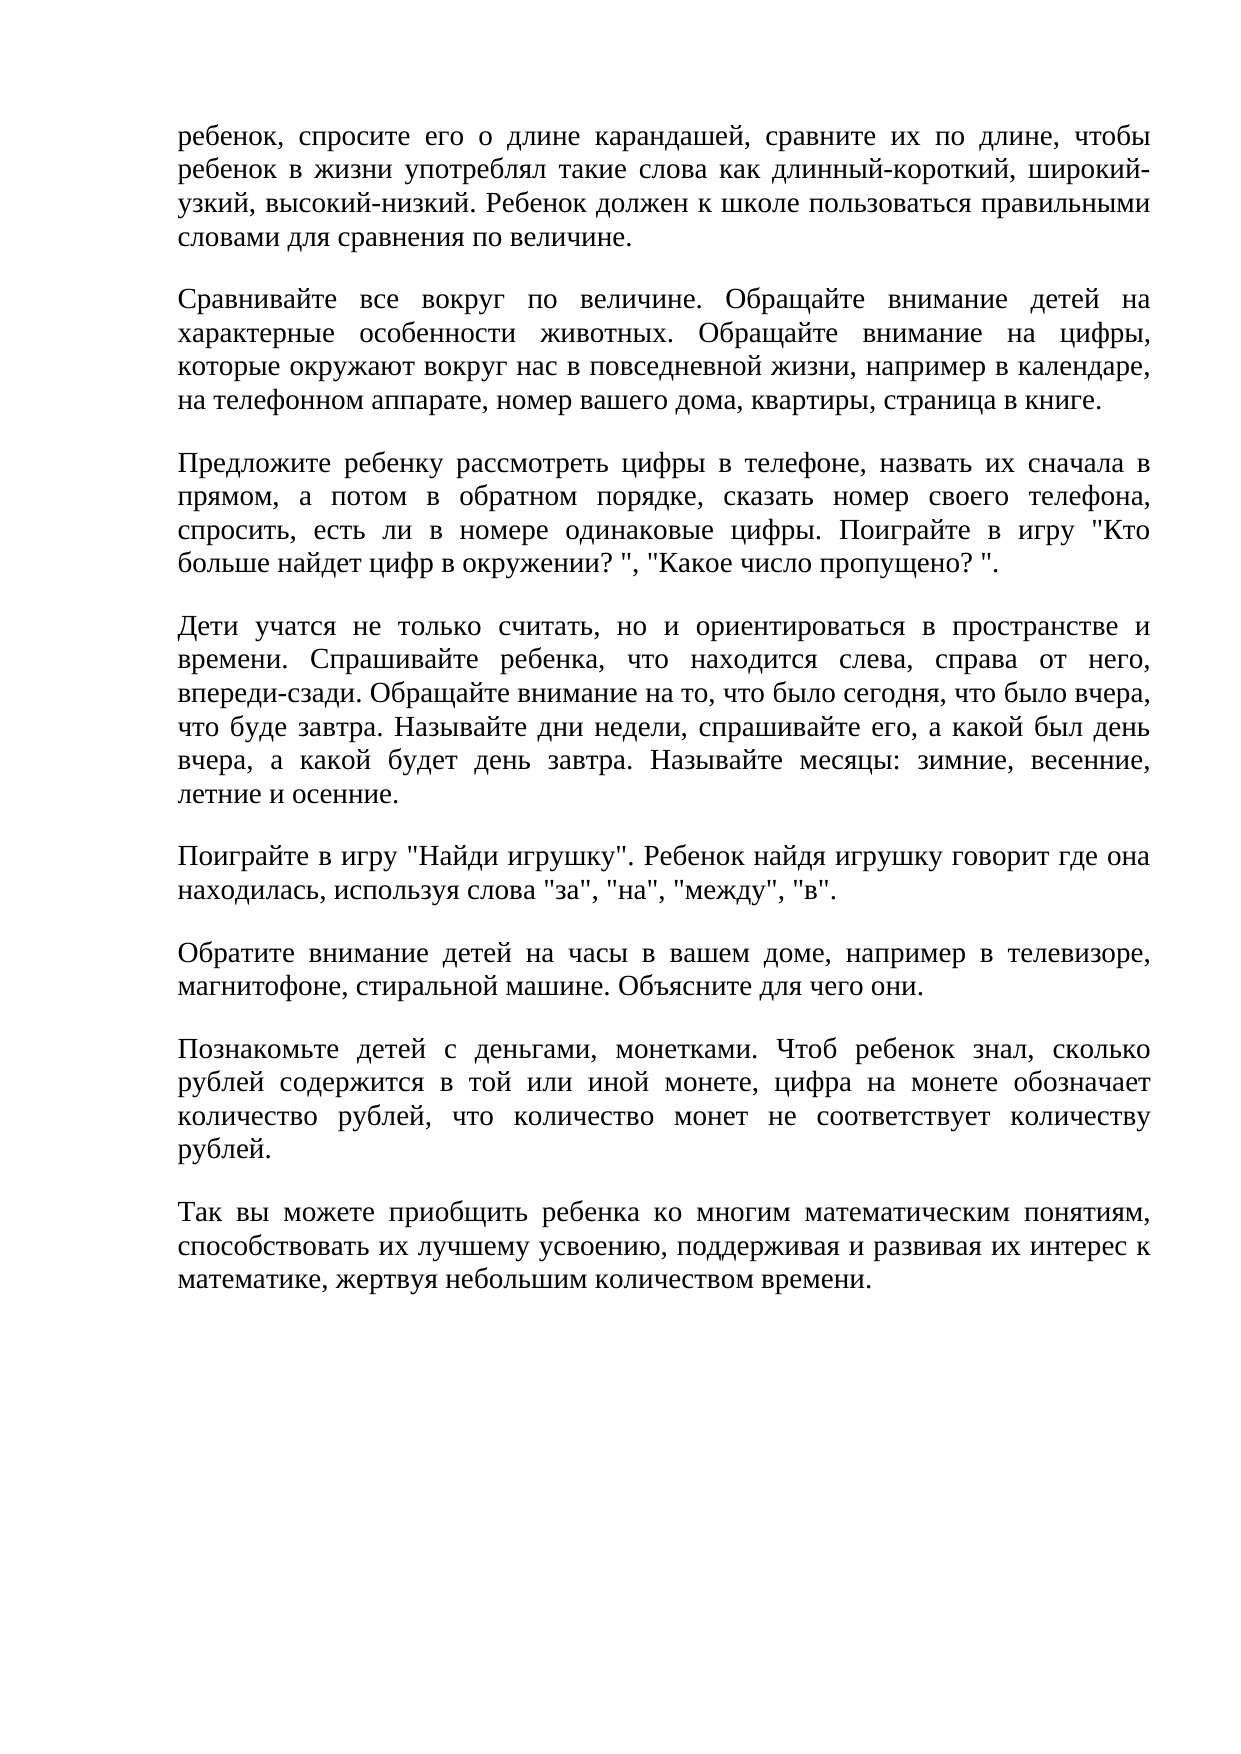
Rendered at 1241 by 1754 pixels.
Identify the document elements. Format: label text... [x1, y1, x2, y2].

text Поиграйте в игру "Найди игрушку". Ребенок найдя игрушку говорит где она находилась, используя слова "за", "на", "между", "в". [177, 838, 1152, 906]
text Предложите ребенку рассмотреть цифры в телефоне, назвать их сначала в прямом, а потом в обратном порядке, сказать номер своего телефона, спросить, есть ли в номере одинаковые цифры. Поиграйте в игру "Кто больше найдет цифр в окружении? ", "Какое число пропущено? ". [177, 445, 1152, 579]
text Обратите внимание детей на часы в вашем доме, например в телевизоре, магнитофоне, стиральной машине. Объясните для чего они. [177, 935, 1152, 1002]
text Познакомьте детей с деньгами, монетками. Чтоб ребенок знал, сколько рублей содержится в той или иной монете, цифра на монете обозначает количество рублей, что количество монет не соответствует количеству рублей. [177, 1031, 1152, 1165]
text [177, 118, 1152, 252]
text Сравнивайте все вокруг по величине. Обращайте внимание детей на характерные особенности животных. Обращайте внимание на цифры, которые окружают вокруг нас в повседневной жизни, например в календаре, на телефонном аппарате, номер вашего дома, квартиры, страница в книге. [177, 281, 1152, 416]
text Так вы можете приобщить ребенка ко многим математическим понятиям, способствовать их лучшему усвоению, поддерживая и развивая их интерес к математике, жертвуя небольшим количеством времени. [177, 1194, 1152, 1295]
text Дети учатся не только считать, но и ориентироваться в пространстве и времени. Спрашивайте ребенка, что находится слева, справа от него, впереди-сзади. Обращайте внимание на то, что было сегодня, что было вчера, что буде завтра. Называйте дни недели, спрашивайте его, а какой был день вчера, а какой будет день завтра. Называйте месяцы: зимние, весенние, летние и осенние. [177, 608, 1152, 809]
